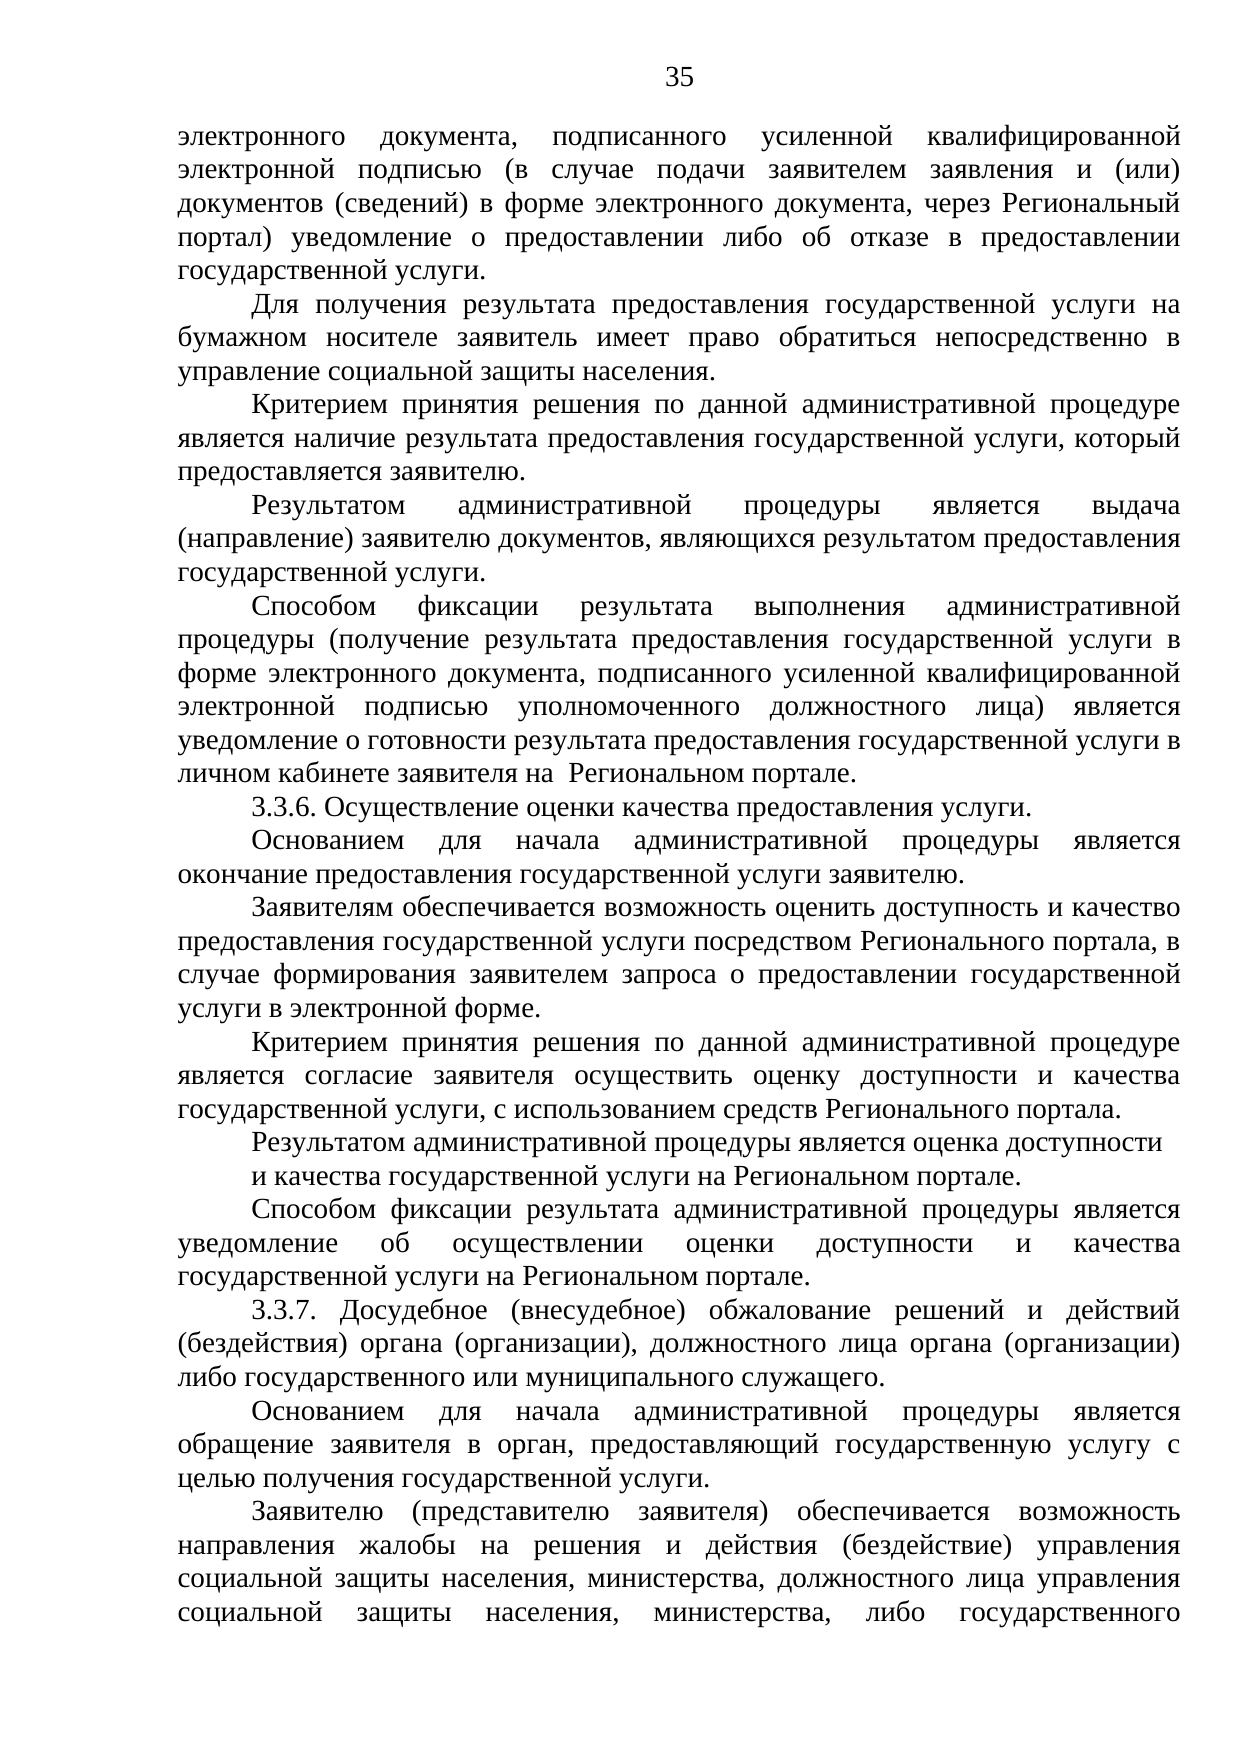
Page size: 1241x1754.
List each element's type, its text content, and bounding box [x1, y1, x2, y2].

text Способом фиксации результата административной процедуры является уведомление об осуществлении оценки доступности и качества государственной услуги на Региональном портале. [177, 1191, 1181, 1292]
text 3.3.6. Осуществление оценки качества предоставления услуги. [177, 789, 1181, 822]
text Основанием для начала административной процедуры является обращение заявителя в орган, предоставляющий государственную услугу с целью получения государственной услуги. [177, 1393, 1181, 1493]
text Заявителям обеспечивается возможность оценить доступность и качество предоставления государственной услуги посредством Регионального портала, в случае формирования заявителем запроса о предоставлении государственной услуги в электронной форме. [177, 889, 1181, 1024]
text Способом фиксации результата выполнения административной процедуры (получение результата предоставления государственной услуги в форме электронного документа, подписанного усиленной квалифицированной электронной подписью уполномоченного должностного лица) является уведомление о готовности результата предоставления государственной услуги в личном кабинете заявителя на Региональном портале. [177, 588, 1181, 789]
text Результатом административной процедуры является выдача (направление) заявителю документов, являющихся результатом предоставления государственной услуги. [177, 487, 1181, 588]
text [177, 1493, 1181, 1627]
text 3.3.7. Досудебное (внесудебное) обжалование решений и действий (бездействия) органа (организации), должностного лица органа (организации) либо государственного или муниципального служащего. [177, 1292, 1181, 1393]
text Результатом административной процедуры является оценка доступности [177, 1124, 1181, 1158]
text и качества государственной услуги на Региональном портале. [177, 1158, 1181, 1191]
text Для получения результата предоставления государственной услуги на бумажном носителе заявитель имеет право обратиться непосредственно в управление социальной защиты населения. [177, 286, 1181, 386]
text Критерием принятия решения по данной административной процедуре является согласие заявителя осуществить оценку доступности и качества государственной услуги, с использованием средств Регионального портала. [177, 1024, 1181, 1124]
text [177, 118, 1181, 286]
text Основанием для начала административной процедуры является окончание предоставления государственной услуги заявителю. [177, 822, 1181, 889]
text Критерием принятия решения по данной административной процедуре является наличие результата предоставления государственной услуги, который предоставляется заявителю. [177, 386, 1181, 487]
